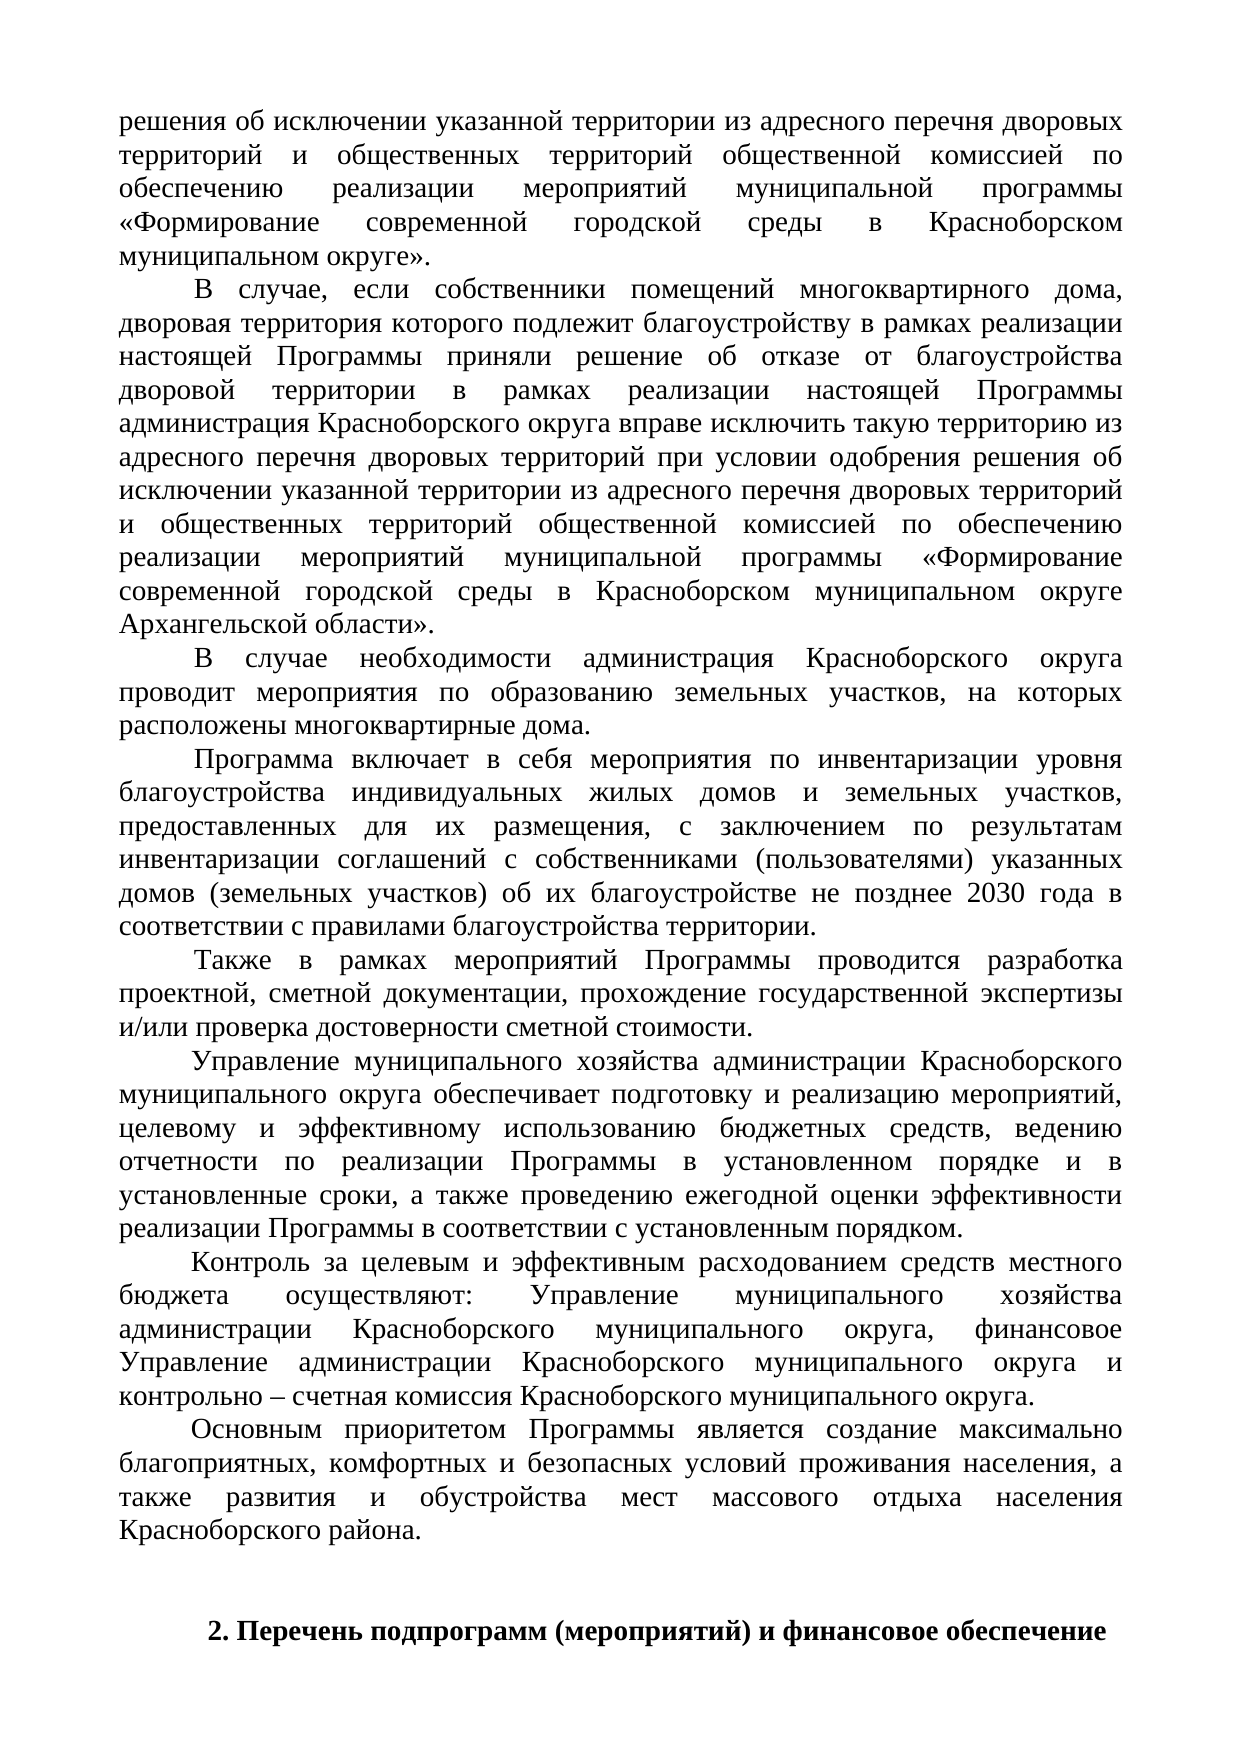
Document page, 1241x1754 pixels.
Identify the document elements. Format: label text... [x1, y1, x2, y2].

text Основным приоритетом Программы является создание максимально благоприятных, комфортных и безопасных условий проживания населения, а также развития и обустройства мест массового отдыха населения Красноборского района. [119, 1412, 1123, 1546]
text Контроль за целевым и эффективным расходованием средств местного бюджета осуществляют: Управление муниципального хозяйства администрации Красноборского муниципального округа, финансовое Управление администрации Красноборского муниципального округа и контрольно – счетная комиссия Красноборского муниципального округа. [119, 1244, 1123, 1412]
text Управление муниципального хозяйства администрации Красноборского муниципального округа обеспечивает подготовку и реализацию мероприятий, целевому и эффективному использованию бюджетных средств, ведению отчетности по реализации Программы в установленном порядке и в установленные сроки, а также проведению ежегодной оценки эффективности реализации Программы в соответствии с установленным порядком. [119, 1043, 1123, 1244]
text В случае, если собственники помещений многоквартирного дома, дворовая территория которого подлежит благоустройству в рамках реализации настоящей Программы приняли решение об отказе от благоустройства дворовой территории в рамках реализации настоящей Программы администрация Красноборского округа вправе исключить такую территорию из адресного перечня дворовых территорий при условии одобрения решения об исключении указанной территории из адресного перечня дворовых территорий и общественных территорий общественной комиссией по обеспечению реализации мероприятий муниципальной программы «Формирование современной городской среды в Красноборском муниципальном округе Архангельской области». [119, 271, 1123, 640]
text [119, 1613, 1123, 1646]
text В случае необходимости администрация Красноборского округа проводит мероприятия по образованию земельных участков, на которых расположены многоквартирные дома. [119, 640, 1123, 741]
text Программа включает в себя мероприятия по инвентаризации уровня благоустройства индивидуальных жилых домов и земельных участков, предоставленных для их размещения, с заключением по результатам инвентаризации соглашений с собственниками (пользователями) указанных домов (земельных участков) об их благоустройстве не позднее 2030 года в соответствии с правилами благоустройства территории. [119, 741, 1123, 942]
text Также в рамках мероприятий Программы проводится разработка проектной, сметной документации, прохождение государственной экспертизы и/или проверка достоверности сметной стоимости. [119, 942, 1123, 1043]
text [119, 103, 1123, 271]
